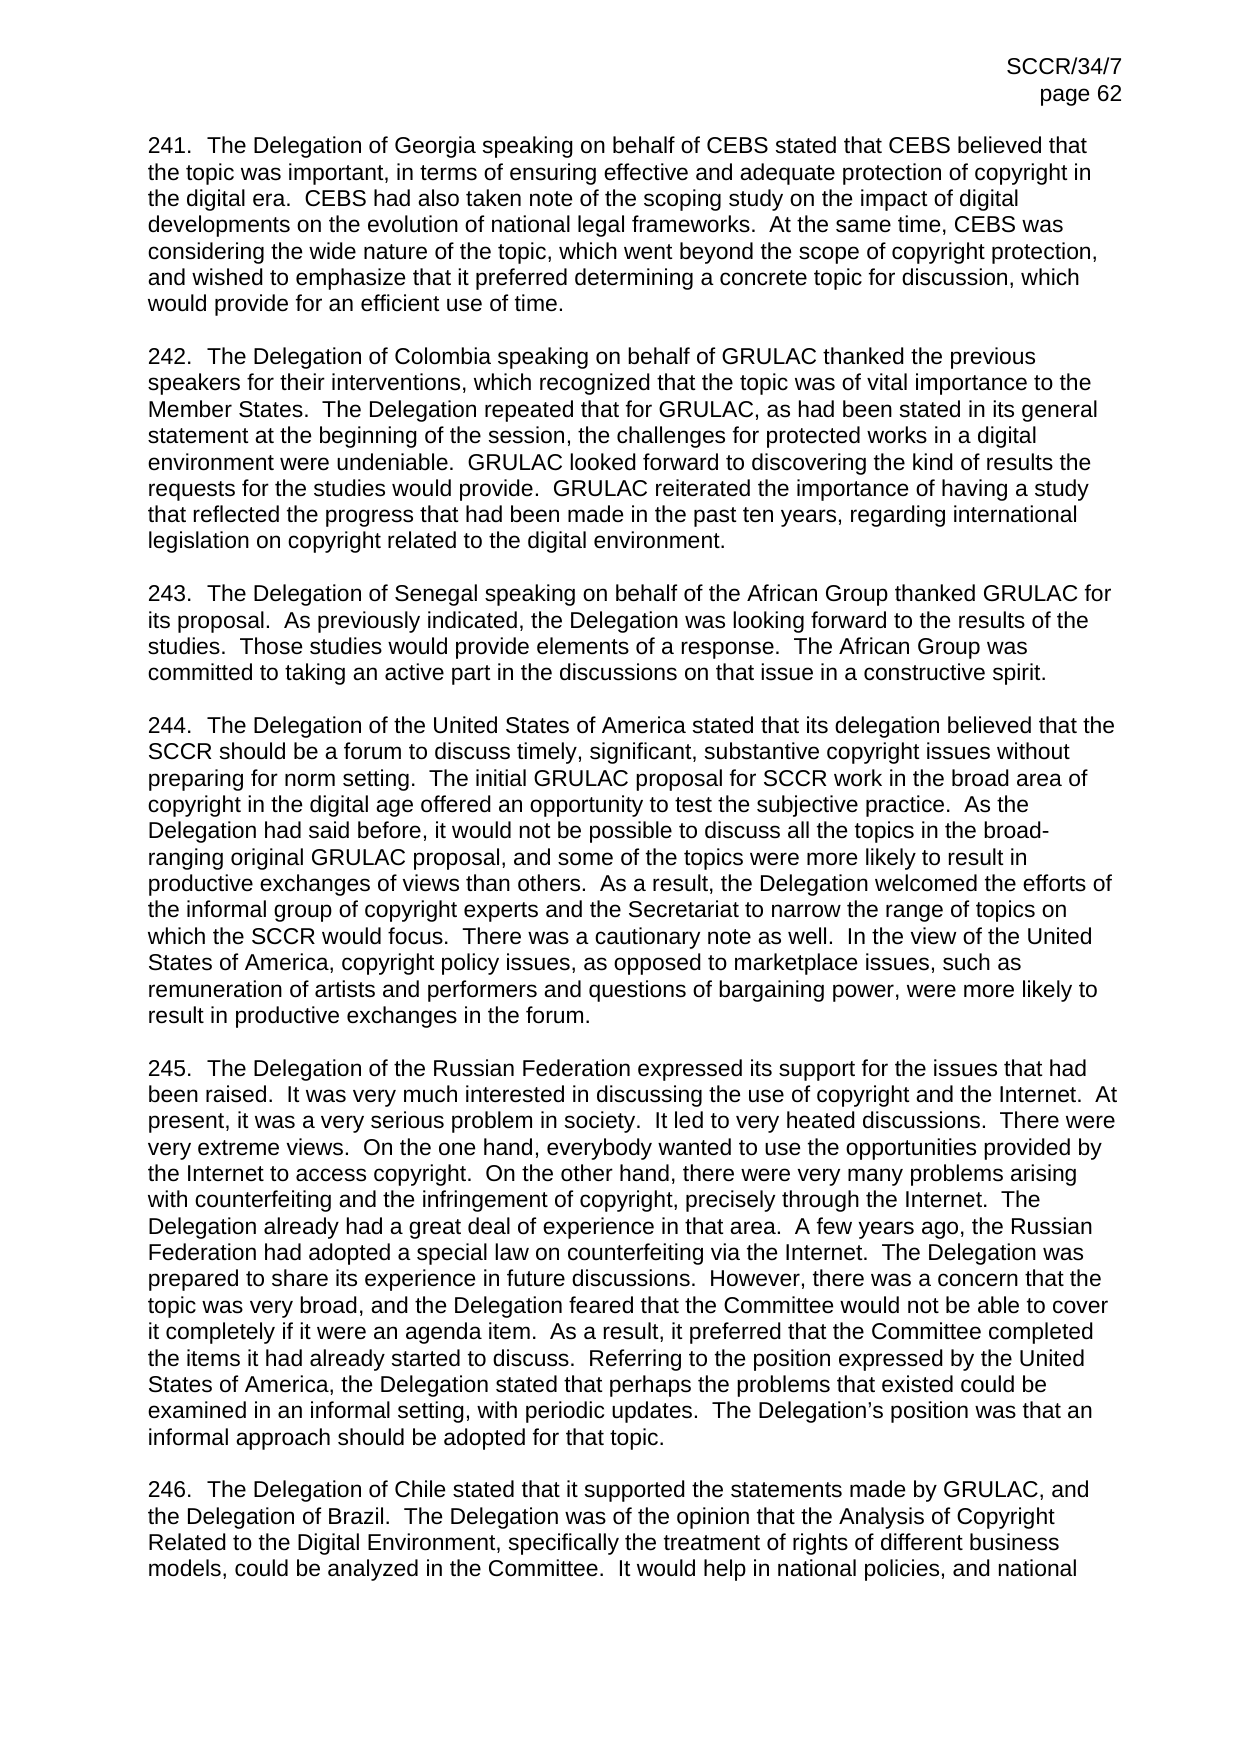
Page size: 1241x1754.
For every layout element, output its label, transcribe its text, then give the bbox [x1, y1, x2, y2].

list The Delegation of Senegal speaking on behalf of the African Group thanked GRULAC for its proposal. As previously indicated, the Delegation was looking forward to the results of the studies. Those studies would provide elements of a response. The African Group was committed to taking an active part in the discussions on that issue in a constructive spirit. [148, 580, 1122, 686]
list The Delegation of the United States of America stated that its delegation believed that the SCCR should be a forum to discuss timely, significant, substantive copyright issues without preparing for norm setting. The initial GRULAC proposal for SCCR work in the broad area of copyright in the digital age offered an opportunity to test the subjective practice. As the Delegation had said before, it would not be possible to discuss all the topics in the broad-ranging original GRULAC proposal, and some of the topics were more likely to result in productive exchanges of views than others. As a result, the Delegation welcomed the efforts of the informal group of copyright experts and the Secretariat to narrow the range of topics on which the SCCR would focus. There was a cautionary note as well. In the view of the United States of America, copyright policy issues, as opposed to marketplace issues, such as remuneration of artists and performers and questions of bargaining power, were more likely to result in productive exchanges in the forum. [148, 712, 1122, 1028]
list The Delegation of the Russian Federation expressed its support for the issues that had been raised. It was very much interested in discussing the use of copyright and the Internet. At present, it was a very serious problem in society. It led to very heated discussions. There were very extreme views. On the one hand, everybody wanted to use the opportunities provided by the Internet to access copyright. On the other hand, there were very many problems arising with counterfeiting and the infringement of copyright, precisely through the Internet. The Delegation already had a great deal of experience in that area. A few years ago, the Russian Federation had adopted a special law on counterfeiting via the Internet. The Delegation was prepared to share its experience in future discussions. However, there was a concern that the topic was very broad, and the Delegation feared that the Committee would not be able to cover it completely if it were an agenda item. As a result, it preferred that the Committee completed the items it had already started to discuss. Referring to the position expressed by the United States of America, the Delegation stated that perhaps the problems that existed could be examined in an informal setting, with periodic updates. The Delegation’s position was that an informal approach should be adopted for that topic. [148, 1054, 1122, 1450]
list The Delegation of Colombia speaking on behalf of GRULAC thanked the previous speakers for their interventions, which recognized that the topic was of vital importance to the Member States. The Delegation repeated that for GRULAC, as had been stated in its general statement at the beginning of the session, the challenges for protected works in a digital environment were undeniable. GRULAC looked forward to discovering the kind of results the requests for the studies would provide. GRULAC reiterated the importance of having a study that reflected the progress that had been made in the past ten years, regarding international legislation on copyright related to the digital environment. [148, 343, 1122, 554]
list The Delegation of Georgia speaking on behalf of CEBS stated that CEBS believed that the topic was important, in terms of ensuring effective and adequate protection of copyright in the digital era. CEBS had also taken note of the scoping study on the impact of digital developments on the evolution of national legal frameworks. At the same time, CEBS was considering the wide nature of the topic, which went beyond the scope of copyright protection, and wished to emphasize that it preferred determining a concrete topic for discussion, which would provide for an efficient use of time. [148, 132, 1122, 317]
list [148, 1476, 1122, 1582]
